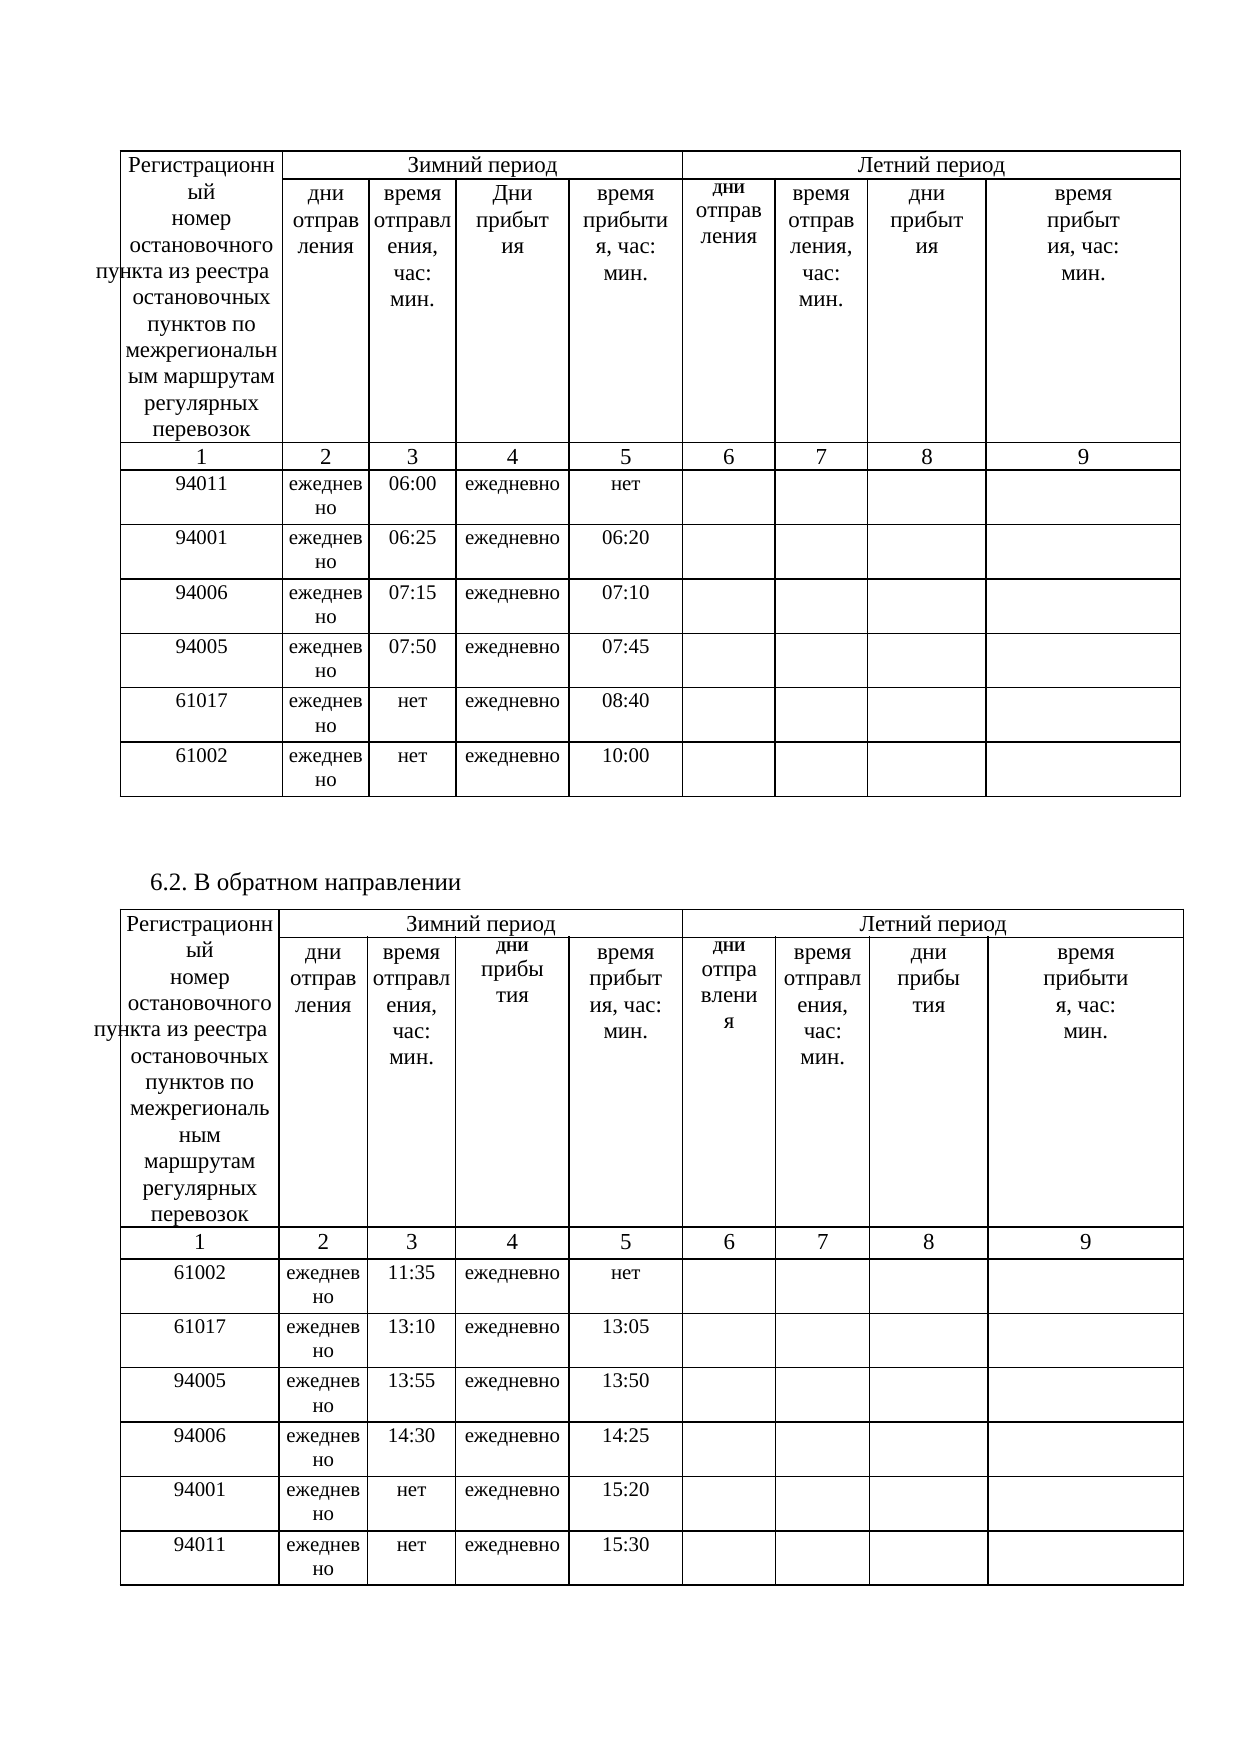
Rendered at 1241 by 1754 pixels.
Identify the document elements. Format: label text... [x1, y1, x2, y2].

table_header Летний период [683, 910, 1183, 936]
table_cell 3 [368, 1228, 455, 1258]
table_cell [683, 1477, 775, 1530]
table_cell нет [368, 1532, 455, 1584]
table_cell нет [370, 688, 455, 741]
table_cell ежедневно [280, 1477, 367, 1530]
table_cell ежедневно [457, 688, 568, 741]
table_cell [870, 1314, 987, 1367]
table_cell [683, 1532, 775, 1584]
table_cell ежедневно [457, 743, 568, 796]
table_cell [776, 1532, 869, 1584]
table_cell нет [570, 1260, 682, 1312]
table_cell [776, 580, 867, 632]
table_cell ежедневно [283, 580, 368, 632]
table_cell ДНИ прибы тия [456, 938, 568, 1226]
table_cell [683, 1423, 775, 1476]
table_cell дни прибыт ия [868, 180, 985, 441]
text 6.2. В обратном направлении [150, 867, 1090, 896]
table_cell 15:20 [570, 1477, 682, 1530]
table_cell 07:50 [370, 634, 455, 687]
table_cell [683, 743, 774, 796]
table_cell [989, 1423, 1183, 1476]
table_cell [870, 1423, 987, 1476]
table_header Летний период [683, 152, 1180, 178]
table_cell [776, 525, 867, 578]
table_cell 13:10 [368, 1314, 455, 1367]
table_cell 2 [283, 443, 368, 469]
table_cell [868, 743, 985, 796]
table_header Регистрационный номер остановочного пункта из реестра остановочных пунктов по межрегиональным маршрутам регулярных перевозок [121, 152, 282, 441]
table_cell нет [370, 743, 455, 796]
table_cell время отправ ления, час: мин. [776, 180, 867, 441]
table_cell 94001 [121, 525, 282, 578]
table_cell 8 [868, 443, 985, 469]
table_cell 2 [280, 1228, 367, 1258]
table_cell [989, 1368, 1183, 1421]
table_cell [776, 1477, 869, 1530]
table_cell [870, 1260, 987, 1312]
table_cell [989, 1477, 1183, 1530]
table_cell [989, 1314, 1183, 1367]
table_cell время отправл ения, час: мин. [370, 180, 455, 441]
table_cell [683, 1260, 775, 1312]
table_cell 11:35 [368, 1260, 455, 1312]
table_cell [683, 1368, 775, 1421]
table_cell 94011 [121, 1532, 278, 1584]
table_cell ежедневно [280, 1314, 367, 1367]
table_cell [776, 634, 867, 687]
table_cell [868, 634, 985, 687]
table_cell [868, 525, 985, 578]
table_cell нет [368, 1477, 455, 1530]
table_cell 1 [121, 1228, 278, 1258]
table_cell ежедневно [456, 1423, 568, 1476]
table_cell ежедневно [283, 525, 368, 578]
table_cell 07:15 [370, 580, 455, 632]
table_cell 9 [987, 443, 1180, 469]
table_cell 5 [570, 443, 682, 469]
table_cell ежедневно [457, 471, 568, 524]
table_cell [987, 743, 1180, 796]
table_cell 06:00 [370, 471, 455, 524]
table_cell [683, 634, 774, 687]
table_cell 94006 [121, 1423, 278, 1476]
table_cell [870, 1477, 987, 1530]
table_cell [683, 471, 774, 524]
table_cell [683, 525, 774, 578]
table_cell [683, 580, 774, 632]
table_header Регистрационный номер остановочного пункта из реестра остановочных пунктов по межрегиональным маршрутам регулярных перевозок [121, 910, 278, 1226]
table_cell 94001 [121, 1477, 278, 1530]
table_cell [868, 580, 985, 632]
table_cell ежедневно [280, 1423, 367, 1476]
table_cell время отправл ения, час: мин. [368, 938, 455, 1226]
table_cell 06:20 [570, 525, 682, 578]
table_cell 06:25 [370, 525, 455, 578]
table_cell [989, 1260, 1183, 1312]
table_cell ежедневно [457, 525, 568, 578]
table_cell ежедневно [280, 1532, 367, 1584]
table_cell дни отправ ления [283, 180, 368, 441]
table_cell 6 [683, 1228, 775, 1258]
table_cell 61002 [121, 1260, 278, 1312]
table_cell 14:30 [368, 1423, 455, 1476]
table_cell [989, 1532, 1183, 1584]
table_cell ежедневно [283, 471, 368, 524]
table_cell [776, 1423, 869, 1476]
table_cell ежедневно [456, 1477, 568, 1530]
table_cell ежедневно [456, 1532, 568, 1584]
table_cell 15:30 [570, 1532, 682, 1584]
table_cell ежедневно [456, 1368, 568, 1421]
table_cell [987, 471, 1180, 524]
table_cell ежедневно [457, 634, 568, 687]
table_cell [776, 1260, 869, 1312]
table_cell [987, 634, 1180, 687]
table_cell 61017 [121, 1314, 278, 1367]
table_cell 9 [989, 1228, 1183, 1258]
table_cell ежедневно [456, 1314, 568, 1367]
table_cell [987, 580, 1180, 632]
table_cell время прибыт ия, час: мин. [987, 180, 1180, 441]
table_cell [987, 525, 1180, 578]
table_cell [987, 688, 1180, 741]
table_cell [776, 688, 867, 741]
table_cell [870, 1532, 987, 1584]
table_cell [683, 1314, 775, 1367]
table_cell 4 [456, 1228, 568, 1258]
table_cell 07:45 [570, 634, 682, 687]
table_cell 1 [121, 443, 282, 469]
table_cell ежедневно [283, 688, 368, 741]
table_cell [776, 1368, 869, 1421]
table_cell Дни прибыт ия [457, 180, 568, 441]
table_cell 5 [570, 1228, 682, 1258]
table_cell ежедневно [457, 580, 568, 632]
table_cell ДНИ отправ ления [683, 180, 774, 441]
table_cell 13:05 [570, 1314, 682, 1367]
table_header Зимний период [283, 152, 682, 178]
table_cell время прибыт ия, час: мин. [570, 938, 682, 1226]
table_cell [868, 471, 985, 524]
table_cell время прибыти я, час: мин. [570, 180, 682, 441]
table_cell 8 [870, 1228, 987, 1258]
table_cell 94011 [121, 471, 282, 524]
table_cell 94005 [121, 1368, 278, 1421]
table_cell дни отправ ления [280, 938, 367, 1226]
table_cell 3 [370, 443, 455, 469]
table_cell ежедневно [280, 1368, 367, 1421]
table_cell ежедневно [456, 1260, 568, 1312]
table_cell 14:25 [570, 1423, 682, 1476]
table_cell время отправл ения, час: мин. [776, 938, 869, 1226]
table_cell дни прибы тия [870, 938, 987, 1226]
table_cell [776, 743, 867, 796]
table_cell 08:40 [570, 688, 682, 741]
table_cell ежедневно [283, 743, 368, 796]
table_cell 61002 [121, 743, 282, 796]
table_cell нет [570, 471, 682, 524]
table_cell ДНИ отпра влени я [683, 938, 775, 1226]
table_cell [683, 688, 774, 741]
table_cell 10:00 [570, 743, 682, 796]
table_cell 4 [457, 443, 568, 469]
table_cell время прибыти я, час: мин. [989, 938, 1183, 1226]
table_cell 13:55 [368, 1368, 455, 1421]
table_cell [776, 471, 867, 524]
table_cell 94006 [121, 580, 282, 632]
table_cell [870, 1368, 987, 1421]
table_cell [776, 1314, 869, 1367]
table_cell 7 [776, 443, 867, 469]
table_cell 6 [683, 443, 774, 469]
table_cell 13:50 [570, 1368, 682, 1421]
table_cell ежедневно [280, 1260, 367, 1312]
table_header Зимний период [280, 910, 682, 936]
table_cell 61017 [121, 688, 282, 741]
table_cell [868, 688, 985, 741]
table_cell 94005 [121, 634, 282, 687]
table_cell 7 [776, 1228, 869, 1258]
table_cell ежедневно [283, 634, 368, 687]
table_cell 07:10 [570, 580, 682, 632]
